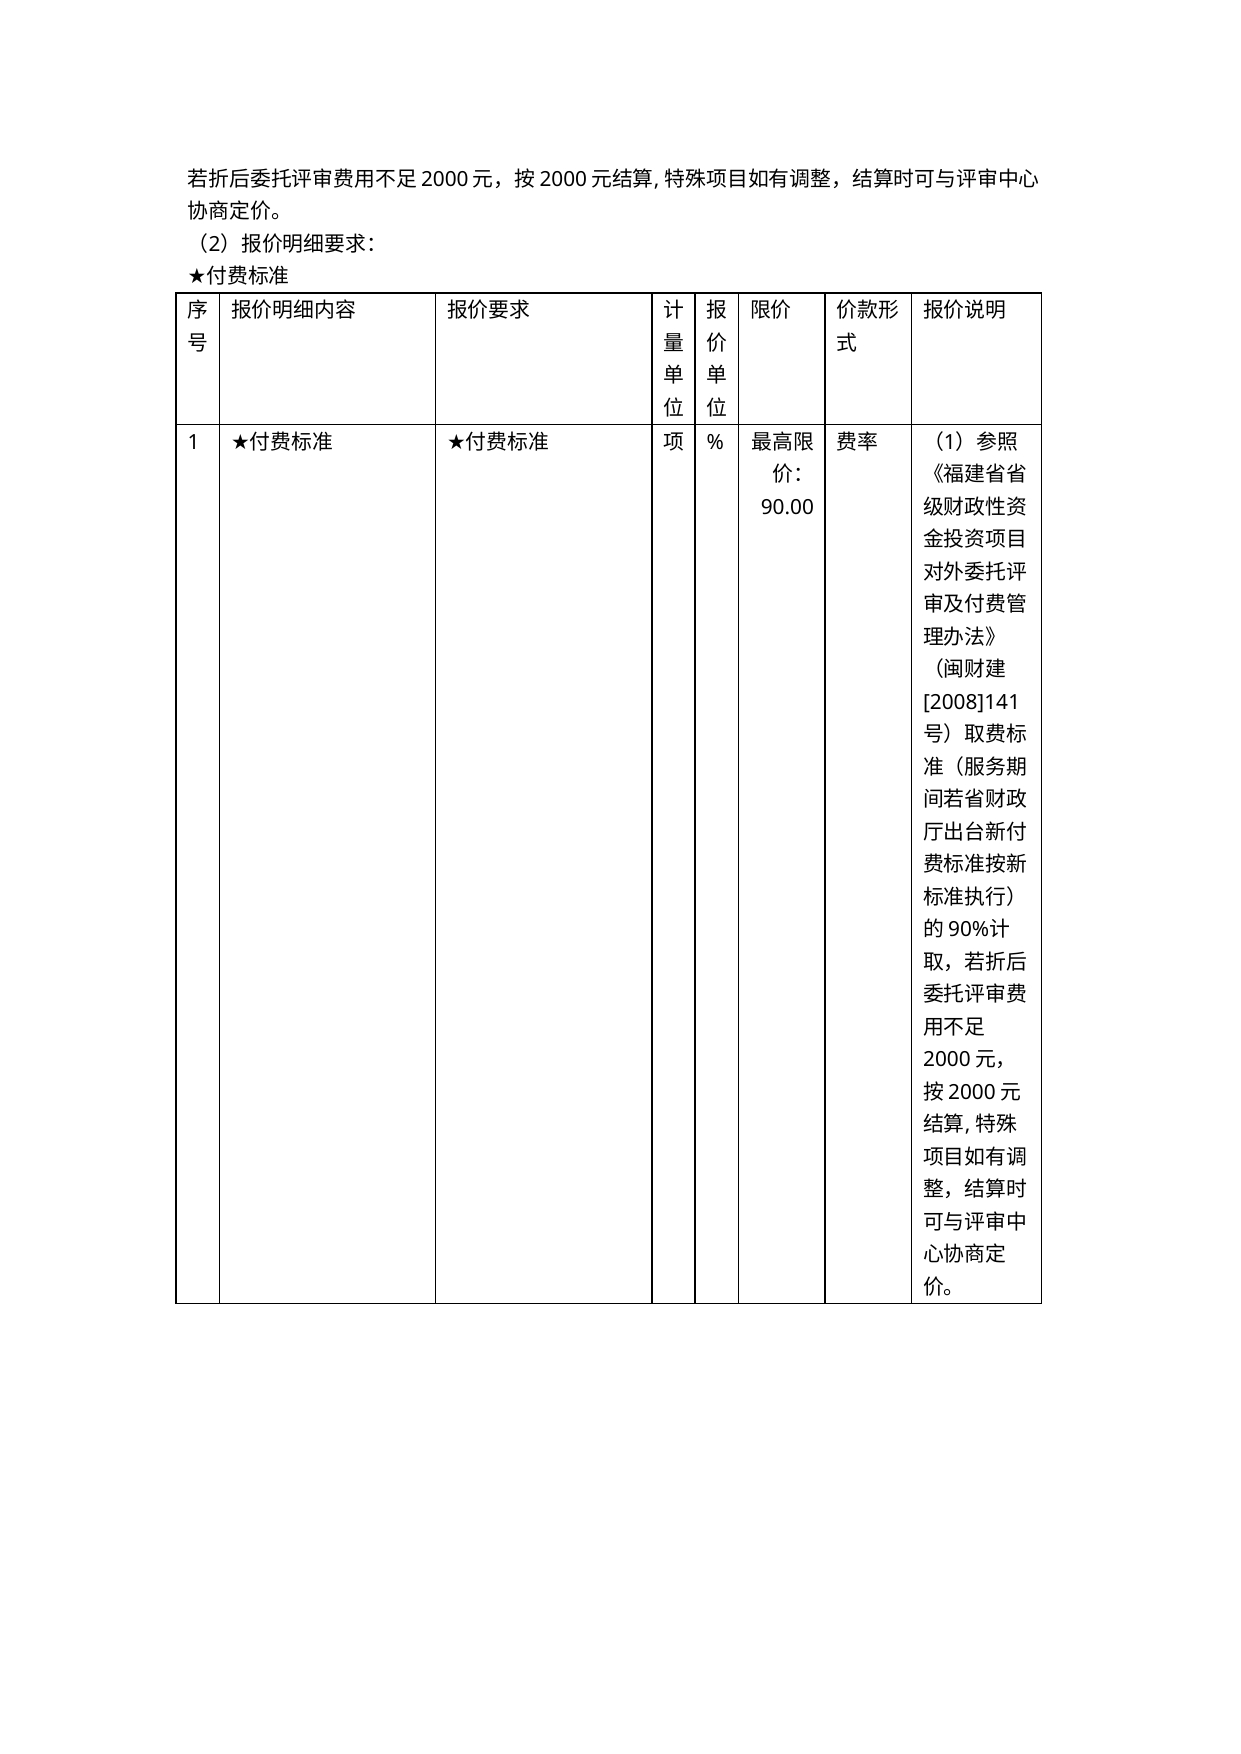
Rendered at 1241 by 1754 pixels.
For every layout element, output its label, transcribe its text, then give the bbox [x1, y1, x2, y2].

table_cell ★付费标准 [436, 425, 651, 1303]
table_cell 1 [177, 425, 219, 1303]
table_header 报价说明 [912, 294, 1041, 423]
table_header 报价单位 [696, 294, 738, 423]
table_header 限价 [739, 294, 824, 423]
table_cell 项 [653, 425, 694, 1303]
table_header 报价要求 [436, 294, 651, 423]
text （2）报价明细要求： [187, 227, 1053, 259]
table_header 报价明细内容 [220, 294, 435, 423]
table_header 序号 [177, 294, 219, 423]
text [187, 162, 1053, 227]
table_header 计量单位 [653, 294, 694, 423]
table_cell 最高限价：90.00 [739, 425, 824, 1303]
table_cell % [696, 425, 738, 1303]
text ★付费标准 [187, 259, 1053, 292]
table_cell 费率 [826, 425, 911, 1303]
table_cell （1）参照《福建省省级财政性资金投资项目对外委托评审及付费管理办法》（闽财建[2008]141号）取费标准（服务期间若省财政厅出台新付费标准按新标准执行）的90%计取，若折后委托评审费用不足2000元，按2000元结算, 特殊项目如有调整，结算时可与评审中心协商定价。 [912, 425, 1041, 1303]
table_header 价款形式 [826, 294, 911, 423]
table_cell ★付费标准 [220, 425, 435, 1303]
